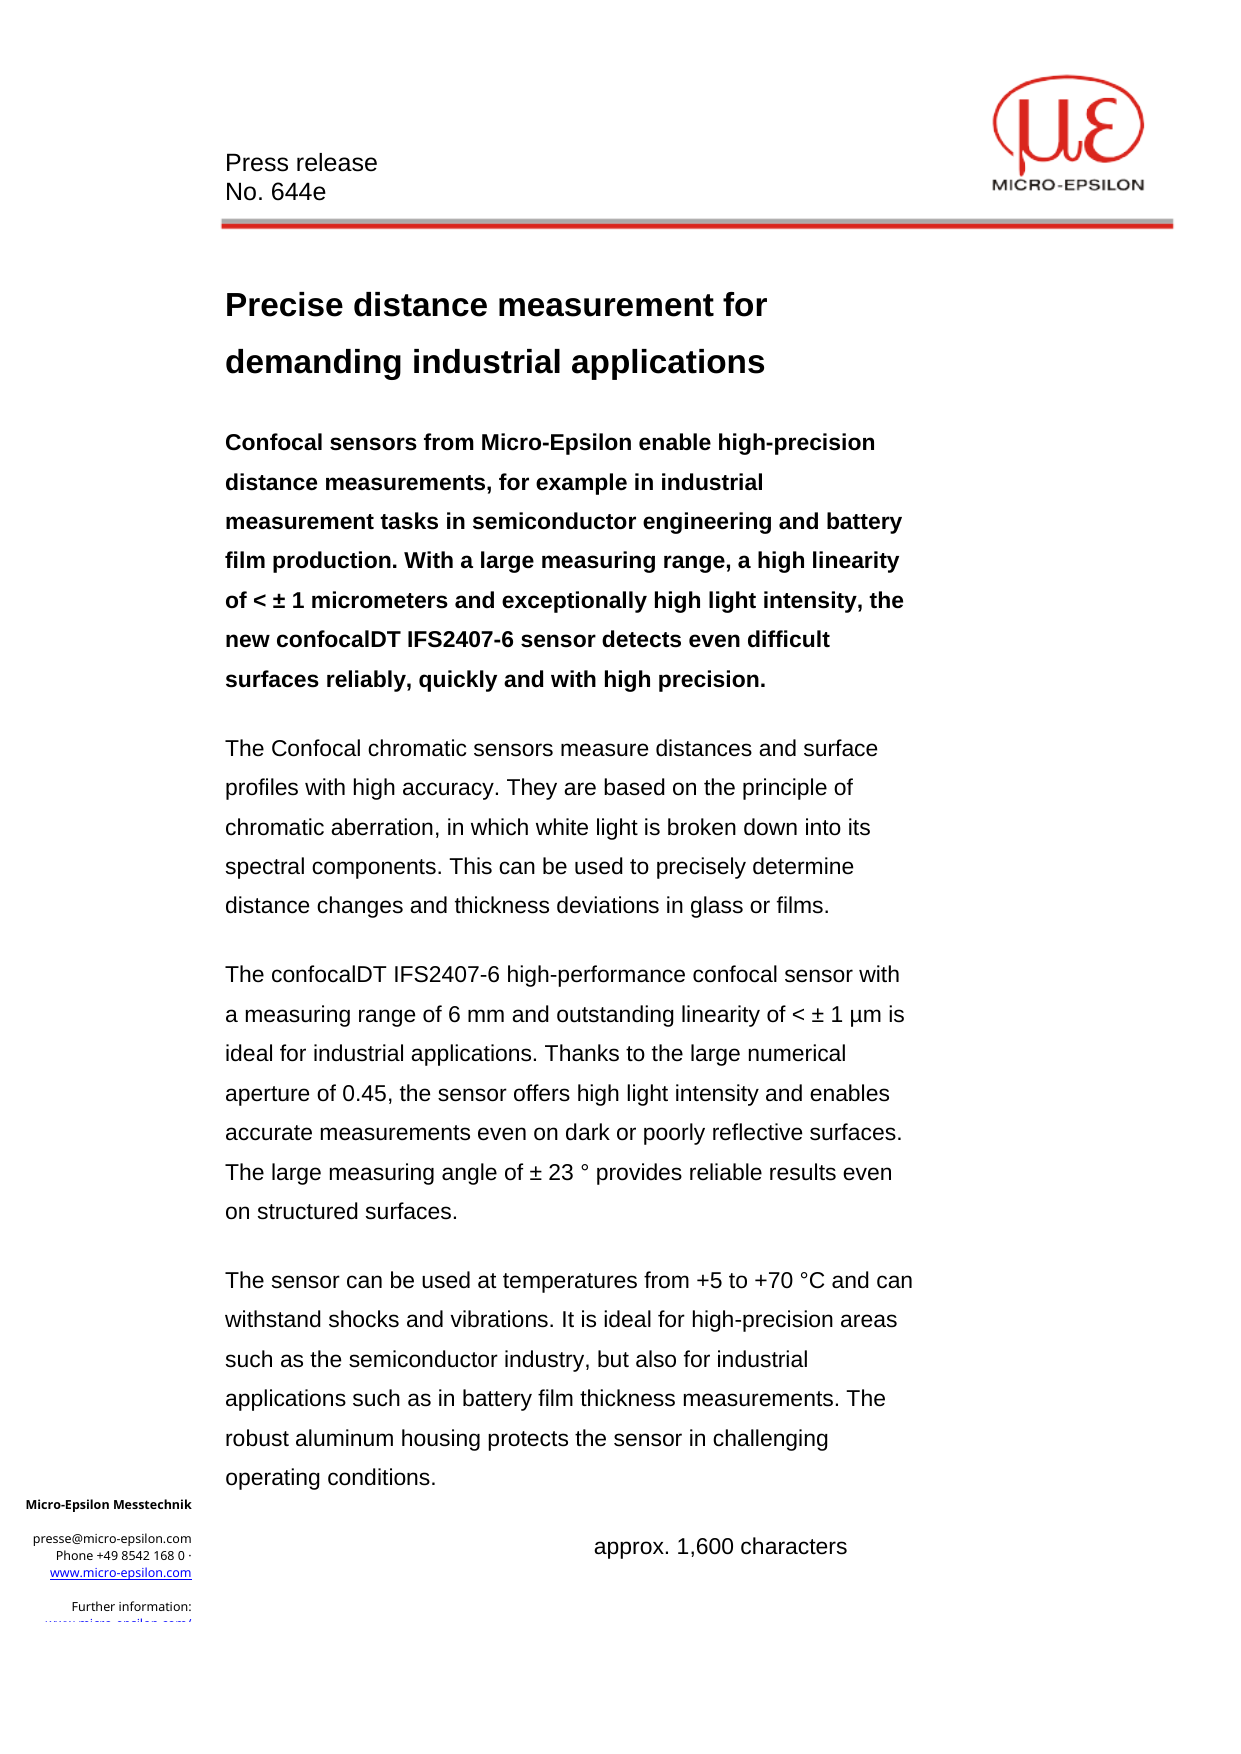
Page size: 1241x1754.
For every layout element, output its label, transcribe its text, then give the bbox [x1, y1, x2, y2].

text The sensor can be used at temperatures from +5 to +70 °C and can withstand shocks and vibrations. It is ideal for high-precision areas such as the semiconductor industry, but also for industrial applications such as in battery film thickness measurements. The robust aluminum housing protects the sensor in challenging operating conditions. [225, 1267, 919, 1490]
text Confocal sensors from Micro-Epsilon enable high-precision distance measurements, for example in industrial measurement tasks in semiconductor engineering and battery film production. With a large measuring range, a high linearity of < ± 1 micrometers and exceptionally high light intensity, the new confocalDT IFS2407-6 sensor detects even difficult surfaces reliably, quickly and with high precision. [225, 429, 919, 692]
text The confocalDT IFS2407-6 high-performance confocal sensor with a measuring range of 6 mm and outstanding linearity of < ± 1 µm is ideal for industrial applications. Thanks to the large numerical aperture of 0.45, the sensor offers high light intensity and enables accurate measurements even on dark or poorly reflective surfaces. The large measuring angle of ± 23 ° provides reliable results even on structured surfaces. [225, 961, 919, 1224]
text No. 644e [225, 176, 919, 205]
text The Confocal chromatic sensors measure distances and surface profiles with high accuracy. They are based on the principle of chromatic aberration, in which white light is broken down into its spectral components. This can be used to precisely determine distance changes and thickness deviations in glass or films. [225, 734, 919, 919]
text Press release [225, 148, 919, 176]
text Precise distance measurement for demanding industrial applications [225, 285, 919, 381]
text approx. 1,600 characters [594, 1533, 919, 1559]
